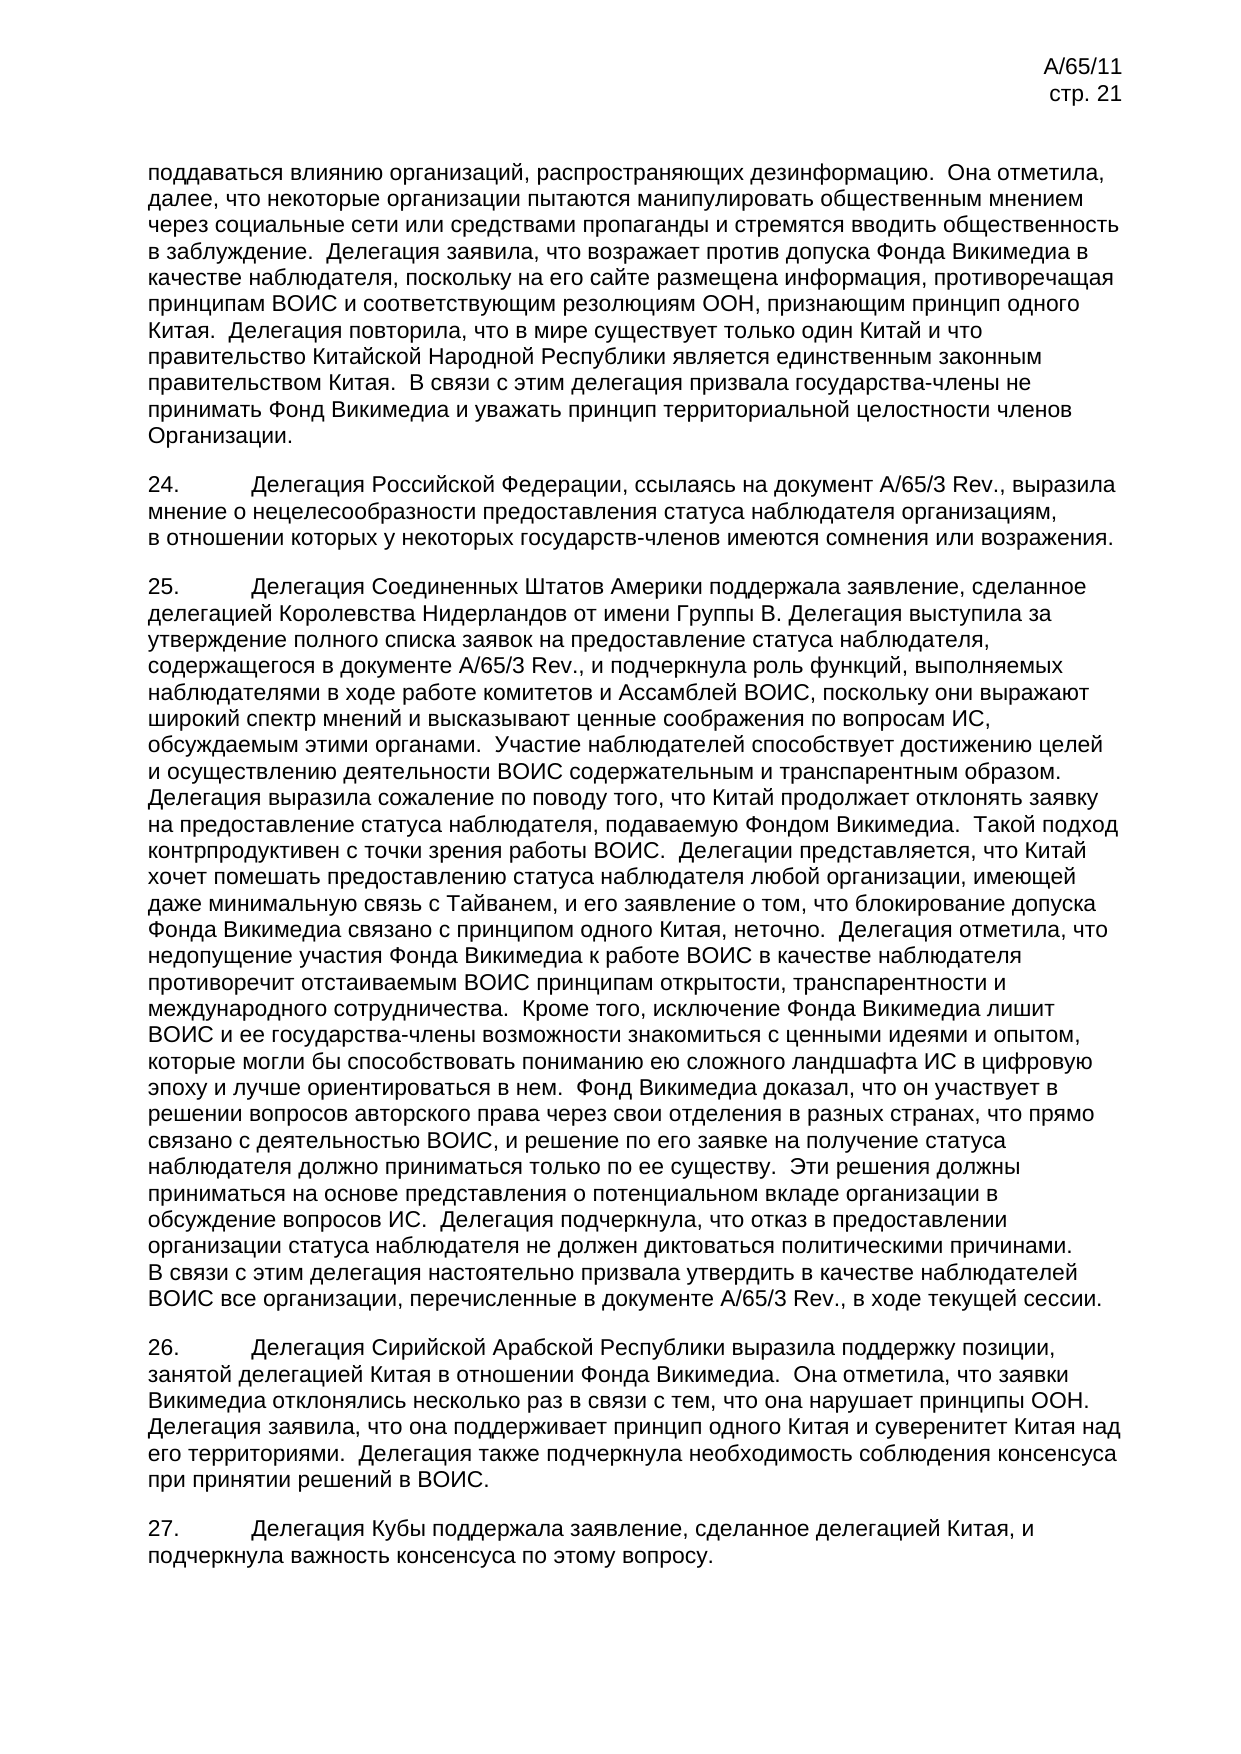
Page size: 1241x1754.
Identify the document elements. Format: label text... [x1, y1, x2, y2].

text Делегация Сирийской Арабской Республики выразила поддержку позиции, занятой делегацией Китая в отношении Фонда Викимедиа. Она отметила, что заявки Викимедиа отклонялись несколько раз в связи с тем, что она нарушает принципы ООН. Делегация заявила, что она поддерживает принцип одного Китая и суверенитет Китая над его территориями. Делегация также подчеркнула необходимость соблюдения консенсуса при принятии решений в ВОИС. [148, 1334, 1122, 1492]
text Делегация Российской Федерации, ссылаясь на документ A/65/3 Rev., выразила мнение о нецелесообразности предоставления статуса наблюдателя организациям, в отношении которых у некоторых государств-членов имеются сомнения или возражения. [148, 471, 1122, 550]
text Делегация Соединенных Штатов Америки поддержала заявление, сделанное делегацией Королевства Нидерландов от имени Группы B. Делегация выступила за утверждение полного списка заявок на предоставление статуса наблюдателя, содержащегося в документе A/65/3 Rev., и подчеркнула роль функций, выполняемых наблюдателями в ходе работе комитетов и Ассамблей ВОИС, поскольку они выражают широкий спектр мнений и высказывают ценные соображения по вопросам ИС, обсуждаемым этими органами. Участие наблюдателей способствует достижению целей и осуществлению деятельности ВОИС содержательным и транспарентным образом. Делегация выразила сожаление по поводу того, что Китай продолжает отклонять заявку на предоставление статуса наблюдателя, подаваемую Фондом Викимедиа. Такой подход контрпродуктивен с точки зрения работы ВОИС. Делегации представляется, что Китай хочет помешать предоставлению статуса наблюдателя любой организации, имеющей даже минимальную связь с Тайванем, и его заявление о том, что блокирование допуска Фонда Викимедиа связано с принципом одного Китая, неточно. Делегация отметила, что недопущение участия Фонда Викимедиа к работе ВОИС в качестве наблюдателя противоречит отстаиваемым ВОИС принципам открытости, транспарентности и международного сотрудничества. Кроме того, исключение Фонда Викимедиа лишит ВОИС и ее государства-члены возможности знакомиться с ценными идеями и опытом, которые могли бы способствовать пониманию ею сложного ландшафта ИС в цифровую эпоху и лучше ориентироваться в нем. Фонд Викимедиа доказал, что он участвует в решении вопросов авторского права через свои отделения в разных странах, что прямо связано с деятельностью ВОИС, и решение по его заявке на получение статуса наблюдателя должно приниматься только по ее существу. Эти решения должны приниматься на основе представления о потенциальном вкладе организации в обсуждение вопросов ИС. Делегация подчеркнула, что отказ в предоставлении организации статуса наблюдателя не должен диктоваться политическими причинами. В связи с этим делегация настоятельно призвала утвердить в качестве наблюдателей ВОИС все организации, перечисленные в документе A/65/3 Rev., в ходе текущей сессии. [148, 573, 1122, 1311]
text Делегация Кубы поддержала заявление, сделанное делегацией Китая, и подчеркнула важность консенсуса по этому вопросу. [148, 1515, 1122, 1568]
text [148, 158, 1122, 448]
